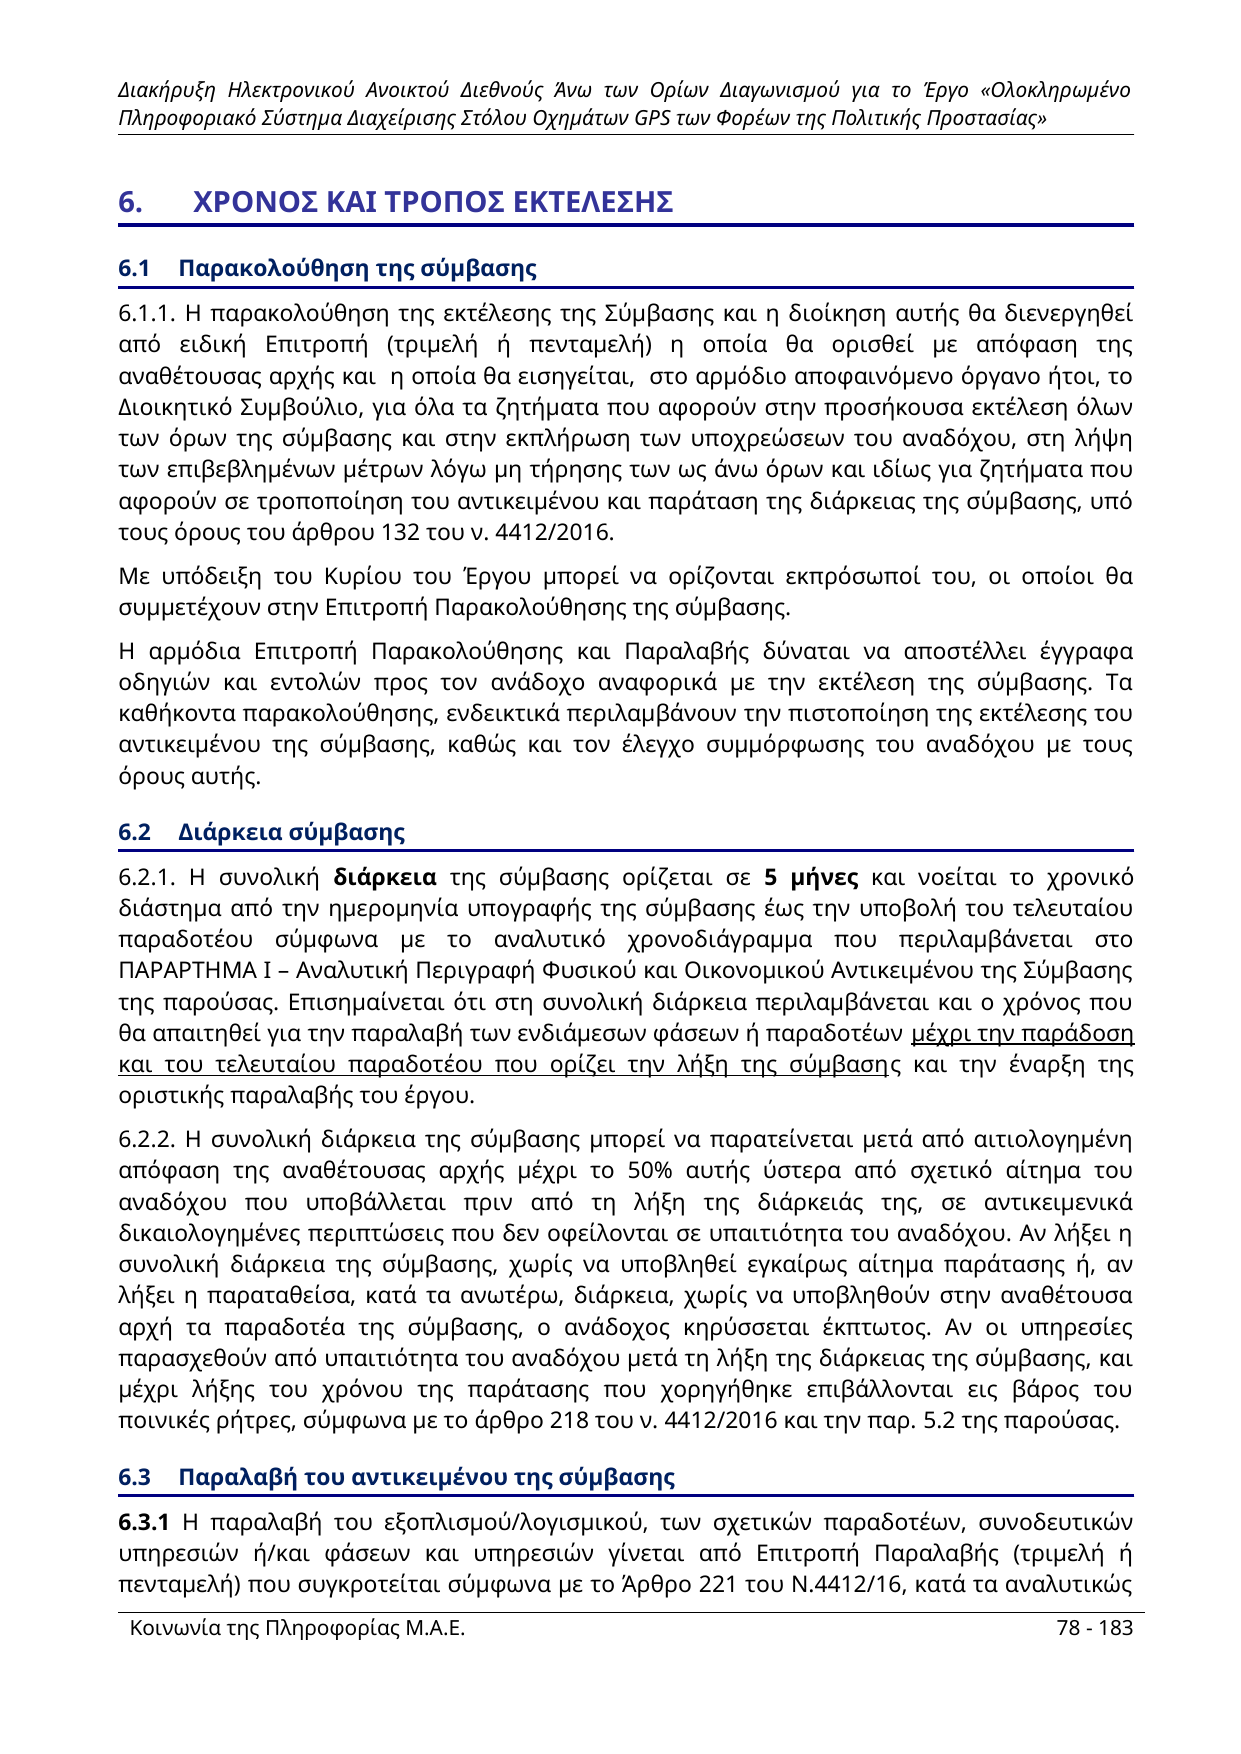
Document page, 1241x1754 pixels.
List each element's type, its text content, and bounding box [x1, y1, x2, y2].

text 6.2.2. Η συνολική διάρκεια της σύμβασης μπορεί να παρατείνεται μετά από αιτιολογημένη απόφαση της αναθέτουσας αρχής μέχρι το 50% αυτής ύστερα από σχετικό αίτημα του αναδόχου που υποβάλλεται πριν από τη λήξη της διάρκειάς της, σε αντικειμενικά δικαιολογημένες περιπτώσεις που δεν οφείλονται σε υπαιτιότητα του αναδόχου. Αν λήξει η συνολική διάρκεια της σύμβασης, χωρίς να υποβληθεί εγκαίρως αίτημα παράτασης ή, αν λήξει η παραταθείσα, κατά τα ανωτέρω, διάρκεια, χωρίς να υποβληθούν στην αναθέτουσα αρχή τα παραδοτέα της σύμβασης, ο ανάδοχος κηρύσσεται έκπτωτος. Αν οι υπηρεσίες παρασχεθούν από υπαιτιότητα του αναδόχου μετά τη λήξη της διάρκειας της σύμβασης, και μέχρι λήξης του χρόνου της παράτασης που χορηγήθηκε επιβάλλονται εις βάρος του ποινικές ρήτρες, σύμφωνα με το άρθρο 218 του ν. 4412/2016 και την παρ. 5.2 της παρούσας. [118, 1123, 1134, 1436]
subtitle Παραλαβή του αντικειμένου της σύμβασης [118, 1461, 1134, 1494]
text Η αρμόδια Επιτροπή Παρακολούθησης και Παραλαβής δύναται να αποστέλλει έγγραφα οδηγιών και εντολών προς τον ανάδοχο αναφορικά με την εκτέλεση της σύμβασης. Τα καθήκοντα παρακολούθησης, ενδεικτικά περιλαμβάνουν την πιστοποίηση της εκτέλεσης του αντικειμένου της σύμβασης, καθώς και τον έλεγχο συμμόρφωσης του αναδόχου με τους όρους αυτής. [118, 634, 1134, 791]
subtitle ΧΡΟΝΟΣ ΚΑΙ ΤΡΟΠΟΣ ΕΚΤΕΛΕΣΗΣ [118, 181, 1134, 223]
subtitle Παρακολούθηση της σύμβασης [118, 252, 1134, 286]
text Με υπόδειξη του Κυρίου του Έργου μπορεί να ορίζονται εκπρόσωποί του, οι οποίοι θα συμμετέχουν στην Επιτροπή Παρακολούθησης της σύμβασης. [118, 559, 1134, 622]
text 6.1.1. Η παρακολούθηση της εκτέλεσης της Σύμβασης και η διοίκηση αυτής θα διενεργηθεί από ειδική Επιτροπή (τριμελή ή πενταμελή) η οποία θα ορισθεί με απόφαση της αναθέτουσας αρχής και η οποία θα εισηγείται, στο αρμόδιο αποφαινόμενο όργανο ήτοι, το Διοικητικό Συμβούλιο, για όλα τα ζητήματα που αφορούν στην προσήκουσα εκτέλεση όλων των όρων της σύμβασης και στην εκπλήρωση των υποχρεώσεων του αναδόχου, στη λήψη των επιβεβλημένων μέτρων λόγω μη τήρησης των ως άνω όρων και ιδίως για ζητήματα που αφορούν σε τροποποίηση του αντικειμένου και παράταση της διάρκειας της σύμβασης, υπό τους όρους του άρθρου 132 του ν. 4412/2016. [118, 297, 1134, 547]
subtitle Διάρκεια σύμβασης [118, 816, 1134, 849]
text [118, 1505, 1134, 1599]
text 6.2.1. Η συνολική διάρκεια της σύμβασης ορίζεται σε 5 μήνες και νοείται το χρονικό διάστημα από την ημερομηνία υπογραφής της σύμβασης έως την υποβολή του τελευταίου παραδοτέου σύμφωνα με το αναλυτικό χρονοδιάγραμμα που περιλαμβάνεται στο ΠΑΡΑΡΤΗΜΑ Ι – Αναλυτική Περιγραφή Φυσικού και Οικονομικού Αντικειμένου της Σύμβασης της παρούσας. Επισημαίνεται ότι στη συνολική διάρκεια περιλαμβάνεται και ο χρόνος που θα απαιτηθεί για την παραλαβή των ενδιάμεσων φάσεων ή παραδοτέων μέχρι την παράδοση και του τελευταίου παραδοτέου που ορίζει την λήξη της σύμβασης και την έναρξη της οριστικής παραλαβής του έργου. [118, 861, 1134, 1111]
